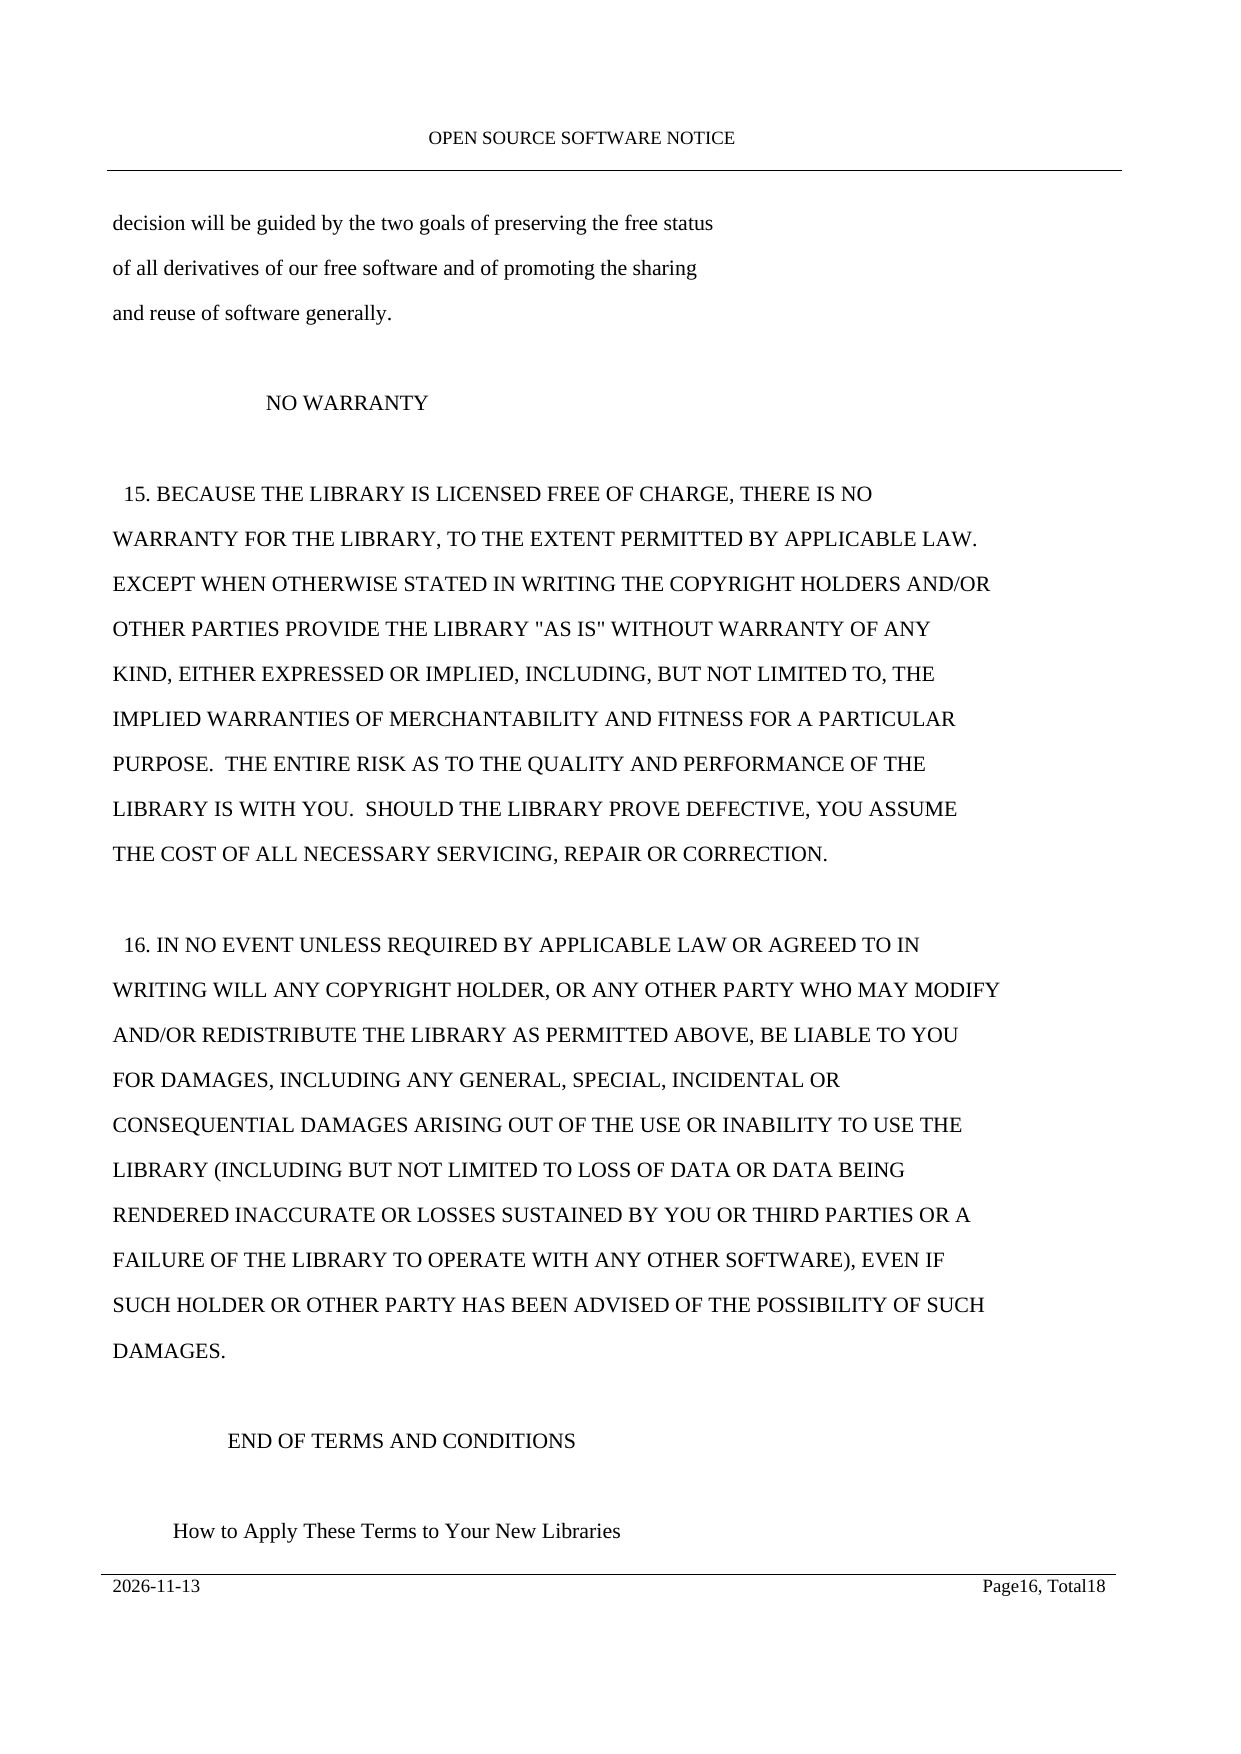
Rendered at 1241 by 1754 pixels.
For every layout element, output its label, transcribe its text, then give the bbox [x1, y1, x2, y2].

text and reuse of software generally. [112, 297, 1128, 329]
text decision will be guided by the two goals of preserving the free status [112, 206, 1128, 239]
text END OF TERMS AND CONDITIONS [112, 1424, 1128, 1457]
text CONSEQUENTIAL DAMAGES ARISING OUT OF THE USE OR INABILITY TO USE THE [112, 1108, 1128, 1141]
text OTHER PARTIES PROVIDE THE LIBRARY "AS IS" WITHOUT WARRANTY OF ANY [112, 612, 1128, 645]
text THE COST OF ALL NECESSARY SERVICING, REPAIR OR CORRECTION. [112, 838, 1128, 870]
text 16. IN NO EVENT UNLESS REQUIRED BY APPLICABLE LAW OR AGREED TO IN [112, 928, 1128, 961]
text FOR DAMAGES, INCLUDING ANY GENERAL, SPECIAL, INCIDENTAL OR [112, 1063, 1128, 1096]
text SUCH HOLDER OR OTHER PARTY HAS BEEN ADVISED OF THE POSSIBILITY OF SUCH [112, 1289, 1128, 1321]
text IMPLIED WARRANTIES OF MERCHANTABILITY AND FITNESS FOR A PARTICULAR [112, 702, 1128, 735]
text EXCEPT WHEN OTHERWISE STATED IN WRITING THE COPYRIGHT HOLDERS AND/OR [112, 567, 1128, 600]
text of all derivatives of our free software and of promoting the sharing [112, 251, 1128, 284]
text NO WARRANTY [112, 387, 1128, 419]
text FAILURE OF THE LIBRARY TO OPERATE WITH ANY OTHER SOFTWARE), EVEN IF [112, 1244, 1128, 1276]
text AND/OR REDISTRIBUTE THE LIBRARY AS PERMITTED ABOVE, BE LIABLE TO YOU [112, 1018, 1128, 1051]
text RENDERED INACCURATE OR LOSSES SUSTAINED BY YOU OR THIRD PARTIES OR A [112, 1199, 1128, 1231]
text LIBRARY IS WITH YOU. SHOULD THE LIBRARY PROVE DEFECTIVE, YOU ASSUME [112, 793, 1128, 825]
text 15. BECAUSE THE LIBRARY IS LICENSED FREE OF CHARGE, THERE IS NO [112, 477, 1128, 509]
text WARRANTY FOR THE LIBRARY, TO THE EXTENT PERMITTED BY APPLICABLE LAW. [112, 522, 1128, 554]
text WRITING WILL ANY COPYRIGHT HOLDER, OR ANY OTHER PARTY WHO MAY MODIFY [112, 973, 1128, 1006]
text KIND, EITHER EXPRESSED OR IMPLIED, INCLUDING, BUT NOT LIMITED TO, THE [112, 657, 1128, 690]
text How to Apply These Terms to Your New Libraries [112, 1514, 1128, 1547]
text PURPOSE. THE ENTIRE RISK AS TO THE QUALITY AND PERFORMANCE OF THE [112, 748, 1128, 780]
text DAMAGES. [112, 1334, 1128, 1366]
text LIBRARY (INCLUDING BUT NOT LIMITED TO LOSS OF DATA OR DATA BEING [112, 1153, 1128, 1186]
